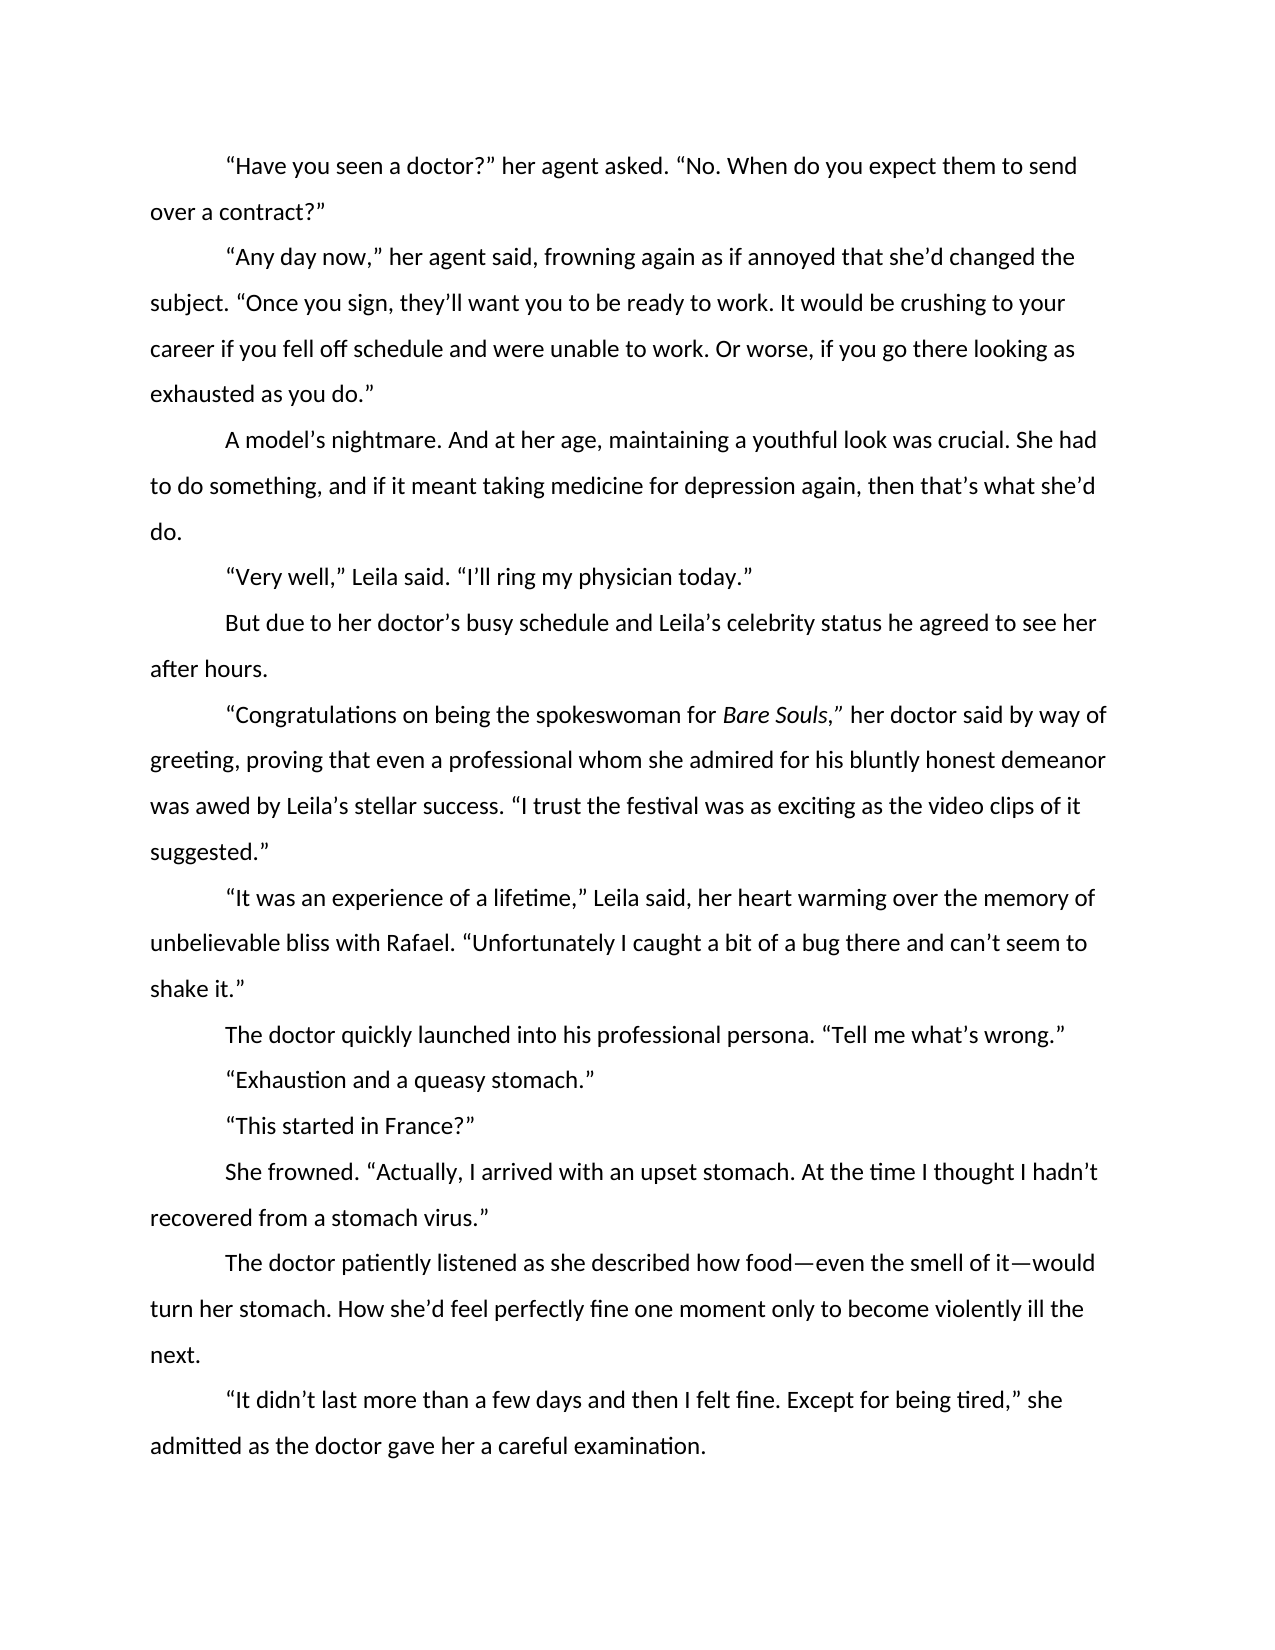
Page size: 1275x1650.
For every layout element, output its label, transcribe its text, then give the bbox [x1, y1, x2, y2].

text “Have you seen a doctor?” her agent asked. “No. When do you expect them to send over a contract?” [150, 150, 1125, 226]
text A model’s nightmare. And at her age, maintaining a youthful look was crucial. She had to do something, and if it meant taking medicine for depression again, then that’s what she’d do. [150, 424, 1125, 546]
text But due to her doctor’s busy schedule and Leila’s celebrity status he agreed to see her after hours. [150, 607, 1125, 683]
text “Very well,” Leila said. “I’ll ring my physician today.” [150, 562, 1125, 592]
text The doctor quickly launched into his professional persona. “Tell me what’s wrong.” [150, 1019, 1125, 1049]
text “Exhaustion and a queasy stomach.” [150, 1064, 1125, 1095]
text “It was an experience of a lifetime,” Leila said, her heart warming over the memory of unbelievable bliss with Rafael. “Unfortunately I caught a bit of a bug there and can’t seem to shake it.” [150, 882, 1125, 1004]
text “Congratulations on being the spokeswoman for Bare Souls,” her doctor said by way of greeting, proving that even a professional whom she admired for his bluntly honest demeanor was awed by Leila’s stellar success. “I trust the festival was as exciting as the video clips of it suggested.” [150, 699, 1125, 866]
text “It didn’t last more than a few days and then I felt fine. Except for being tired,” she admitted as the doctor gave her a careful examination. [150, 1385, 1125, 1461]
text “Any day now,” her agent said, frowning again as if annoyed that she’d changed the subject. “Once you sign, they’ll want you to be ready to work. It would be crushing to your career if you fell off schedule and were unable to work. Or worse, if you go there looking as exhausted as you do.” [150, 241, 1125, 409]
text The doctor patiently listened as she described how food—even the smell of it—would turn her stomach. How she’d feel perfectly fine one moment only to become violently ill the next. [150, 1247, 1125, 1369]
text She frowned. “Actually, I arrived with an upset stomach. At the time I thought I hadn’t recovered from a stomach virus.” [150, 1156, 1125, 1232]
text “This started in France?” [150, 1110, 1125, 1141]
